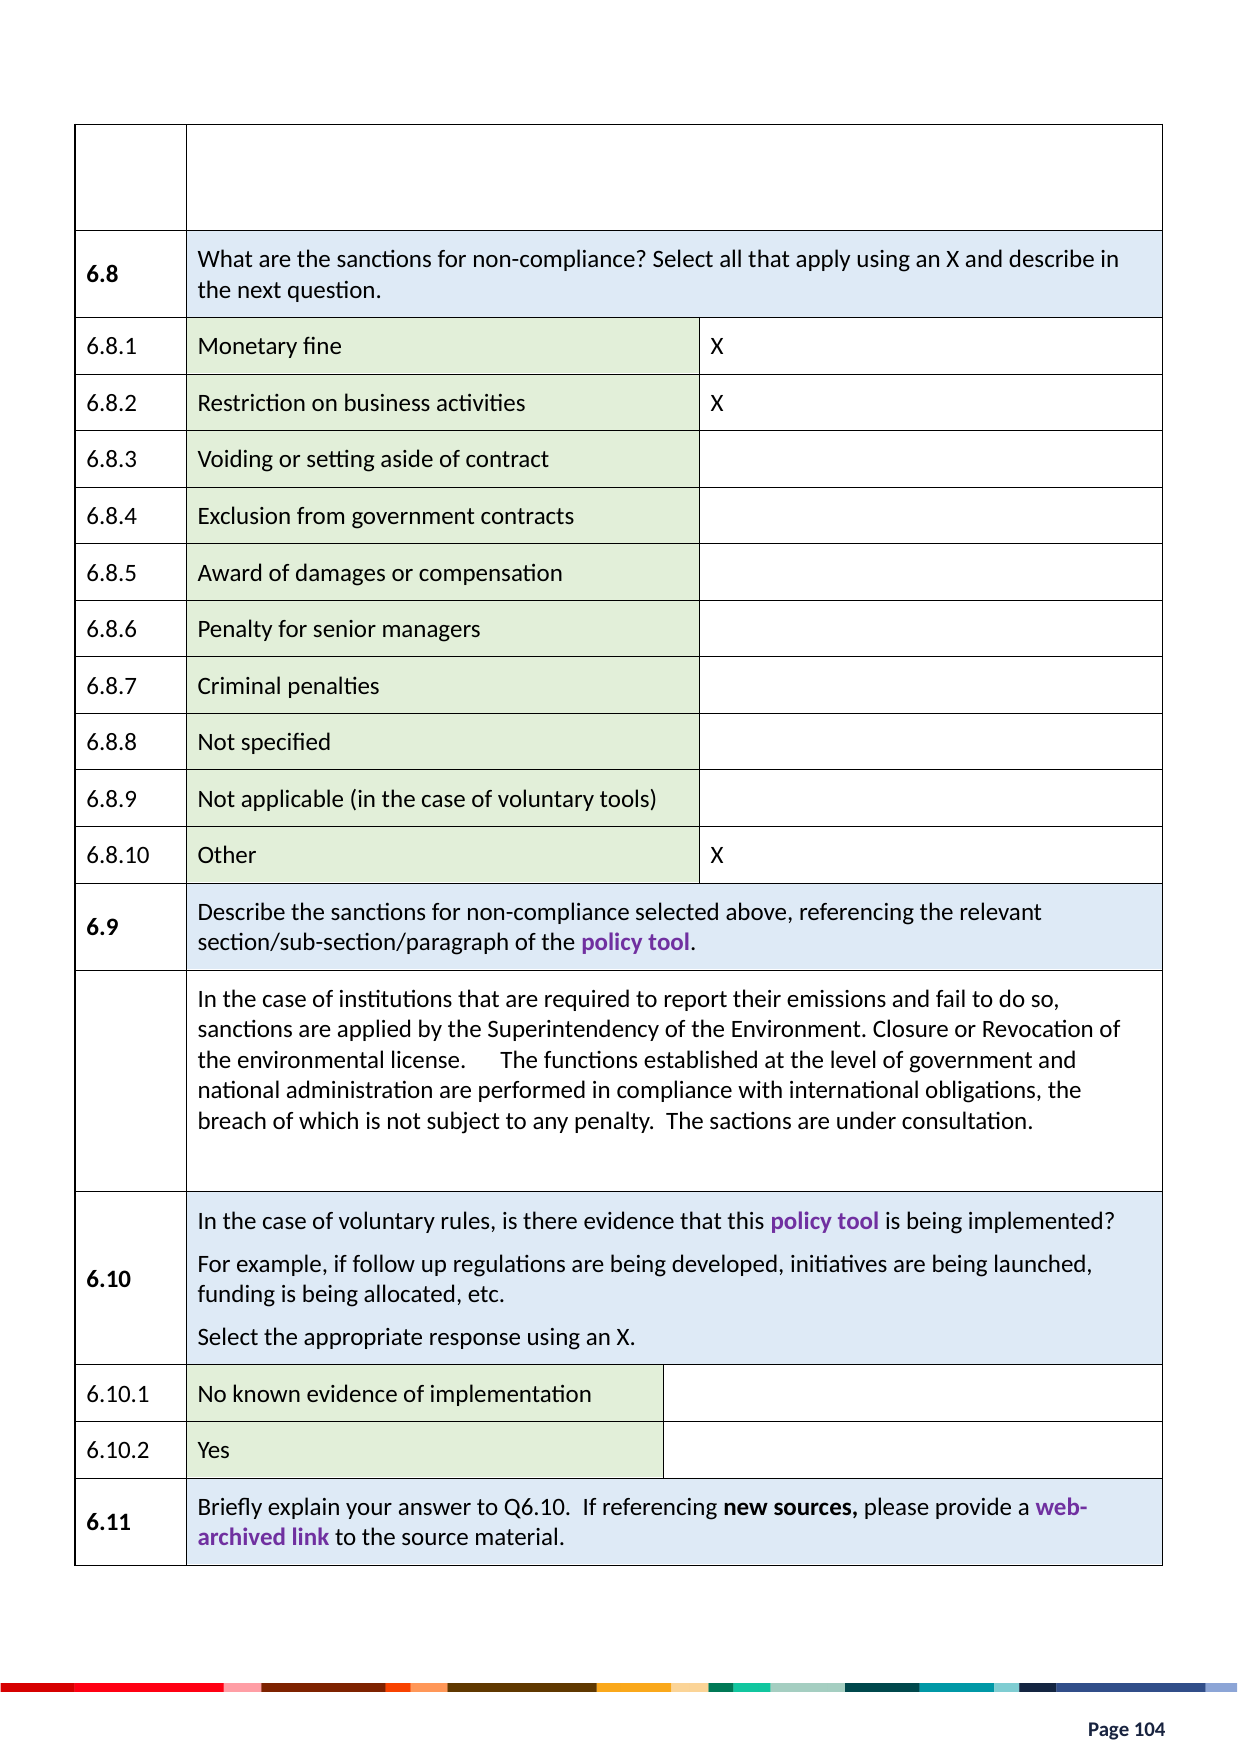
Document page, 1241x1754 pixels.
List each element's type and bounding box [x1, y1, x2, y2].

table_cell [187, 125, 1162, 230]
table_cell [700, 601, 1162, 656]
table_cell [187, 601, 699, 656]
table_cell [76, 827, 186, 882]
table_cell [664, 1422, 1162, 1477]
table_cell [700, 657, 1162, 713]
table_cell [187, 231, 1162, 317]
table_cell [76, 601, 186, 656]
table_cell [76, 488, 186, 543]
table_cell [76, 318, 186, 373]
picture [0, 1683, 1236, 1692]
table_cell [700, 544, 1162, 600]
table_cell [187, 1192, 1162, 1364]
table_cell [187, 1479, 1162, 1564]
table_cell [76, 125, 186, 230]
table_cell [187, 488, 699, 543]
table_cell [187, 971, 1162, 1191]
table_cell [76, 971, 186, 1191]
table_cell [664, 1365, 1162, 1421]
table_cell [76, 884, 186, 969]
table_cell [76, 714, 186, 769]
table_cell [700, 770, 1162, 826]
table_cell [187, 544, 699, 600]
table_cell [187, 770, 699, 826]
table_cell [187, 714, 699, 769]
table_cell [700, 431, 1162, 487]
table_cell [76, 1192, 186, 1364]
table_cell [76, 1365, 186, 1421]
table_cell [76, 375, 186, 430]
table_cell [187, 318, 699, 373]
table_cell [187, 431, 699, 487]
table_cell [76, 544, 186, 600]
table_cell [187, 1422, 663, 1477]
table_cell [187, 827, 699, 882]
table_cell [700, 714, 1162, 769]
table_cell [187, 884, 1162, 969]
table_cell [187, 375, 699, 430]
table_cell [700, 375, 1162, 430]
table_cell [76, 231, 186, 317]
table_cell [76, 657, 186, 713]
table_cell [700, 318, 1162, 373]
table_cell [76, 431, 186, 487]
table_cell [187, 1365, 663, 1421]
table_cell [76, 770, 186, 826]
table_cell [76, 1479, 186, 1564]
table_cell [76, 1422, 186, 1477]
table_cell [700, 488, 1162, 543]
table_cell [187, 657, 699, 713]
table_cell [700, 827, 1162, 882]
